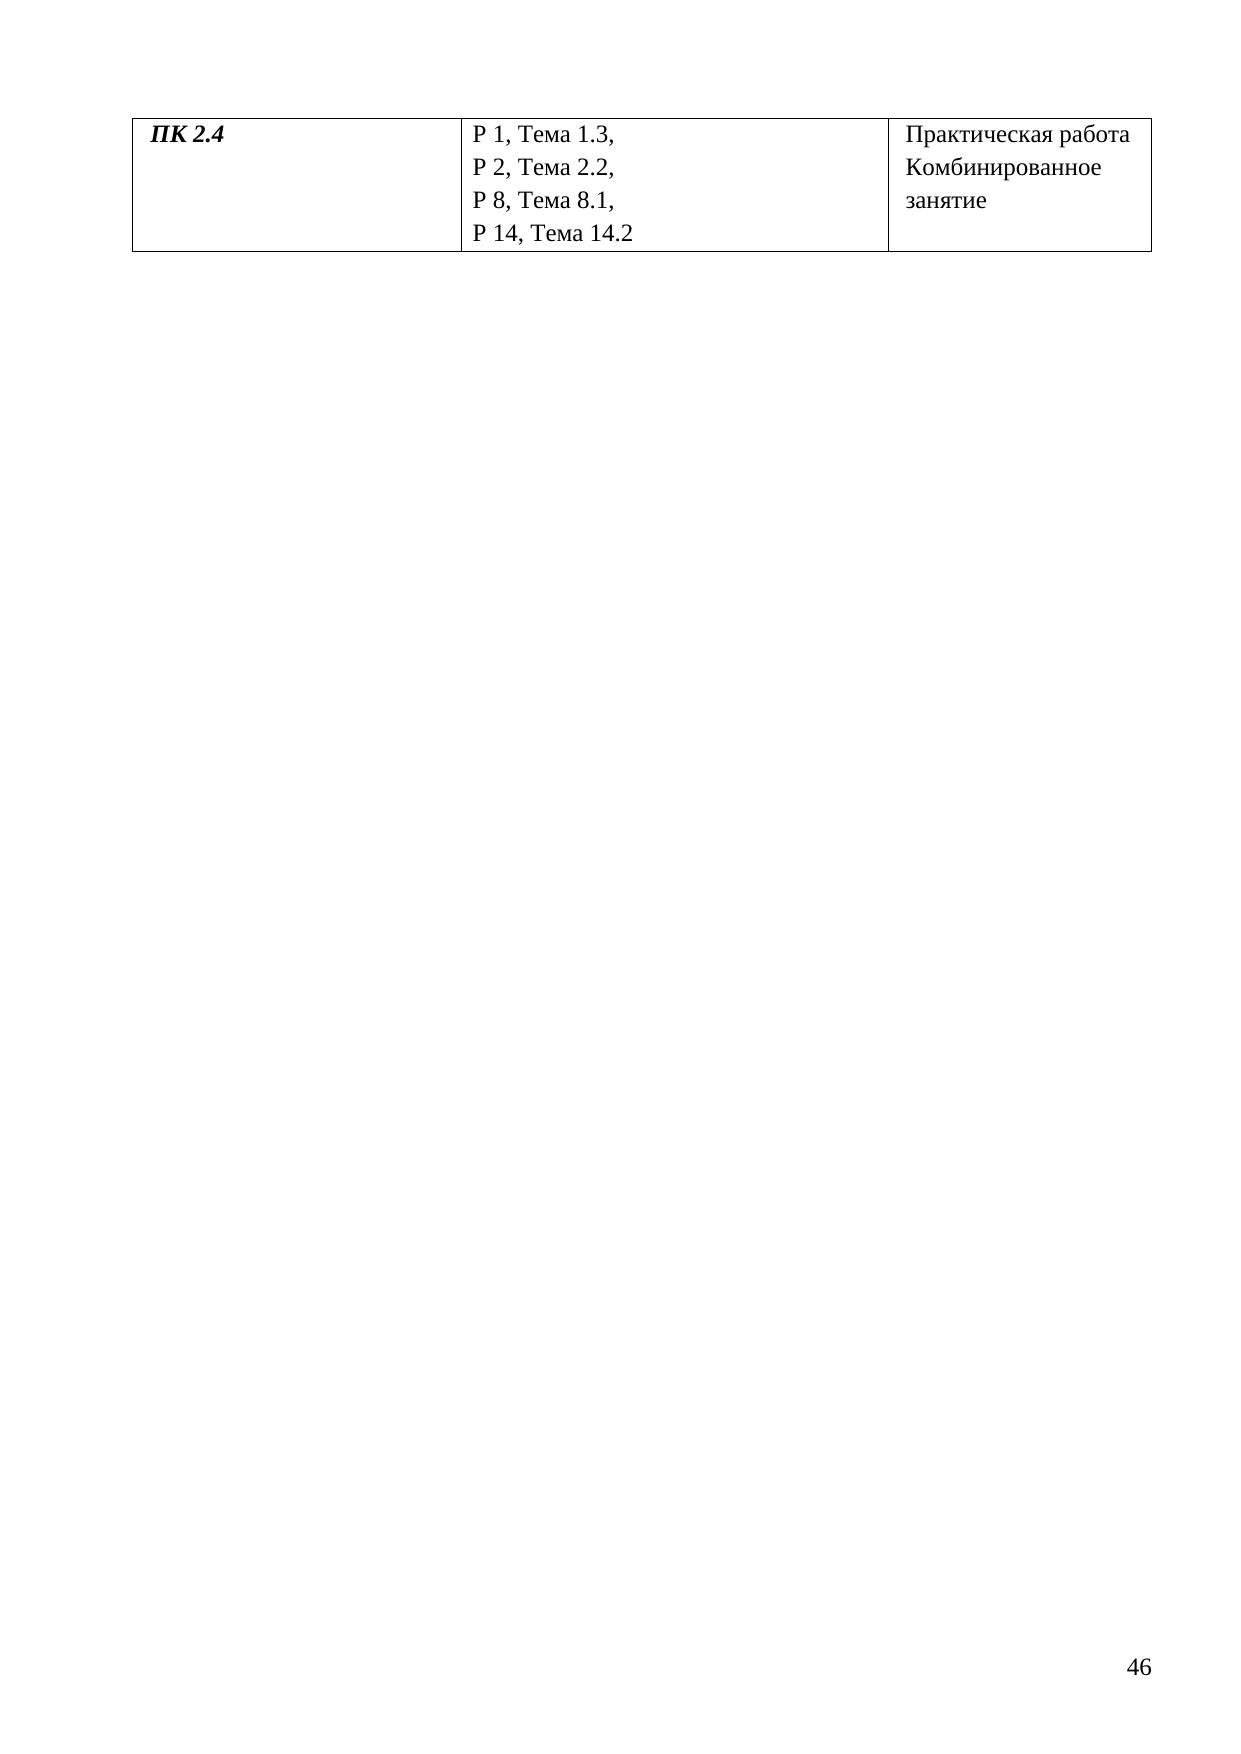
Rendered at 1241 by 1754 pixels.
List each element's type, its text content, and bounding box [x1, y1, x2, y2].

table_cell Р 1, Тема 1.3, Р 2, Тема 2.2, Р 8, Тема 8.1, Р 14, Тема 14.2 [462, 119, 888, 251]
table_cell ПК 2.4 [133, 119, 461, 251]
table_cell Практическая работа Комбинированное занятие [889, 119, 1151, 251]
